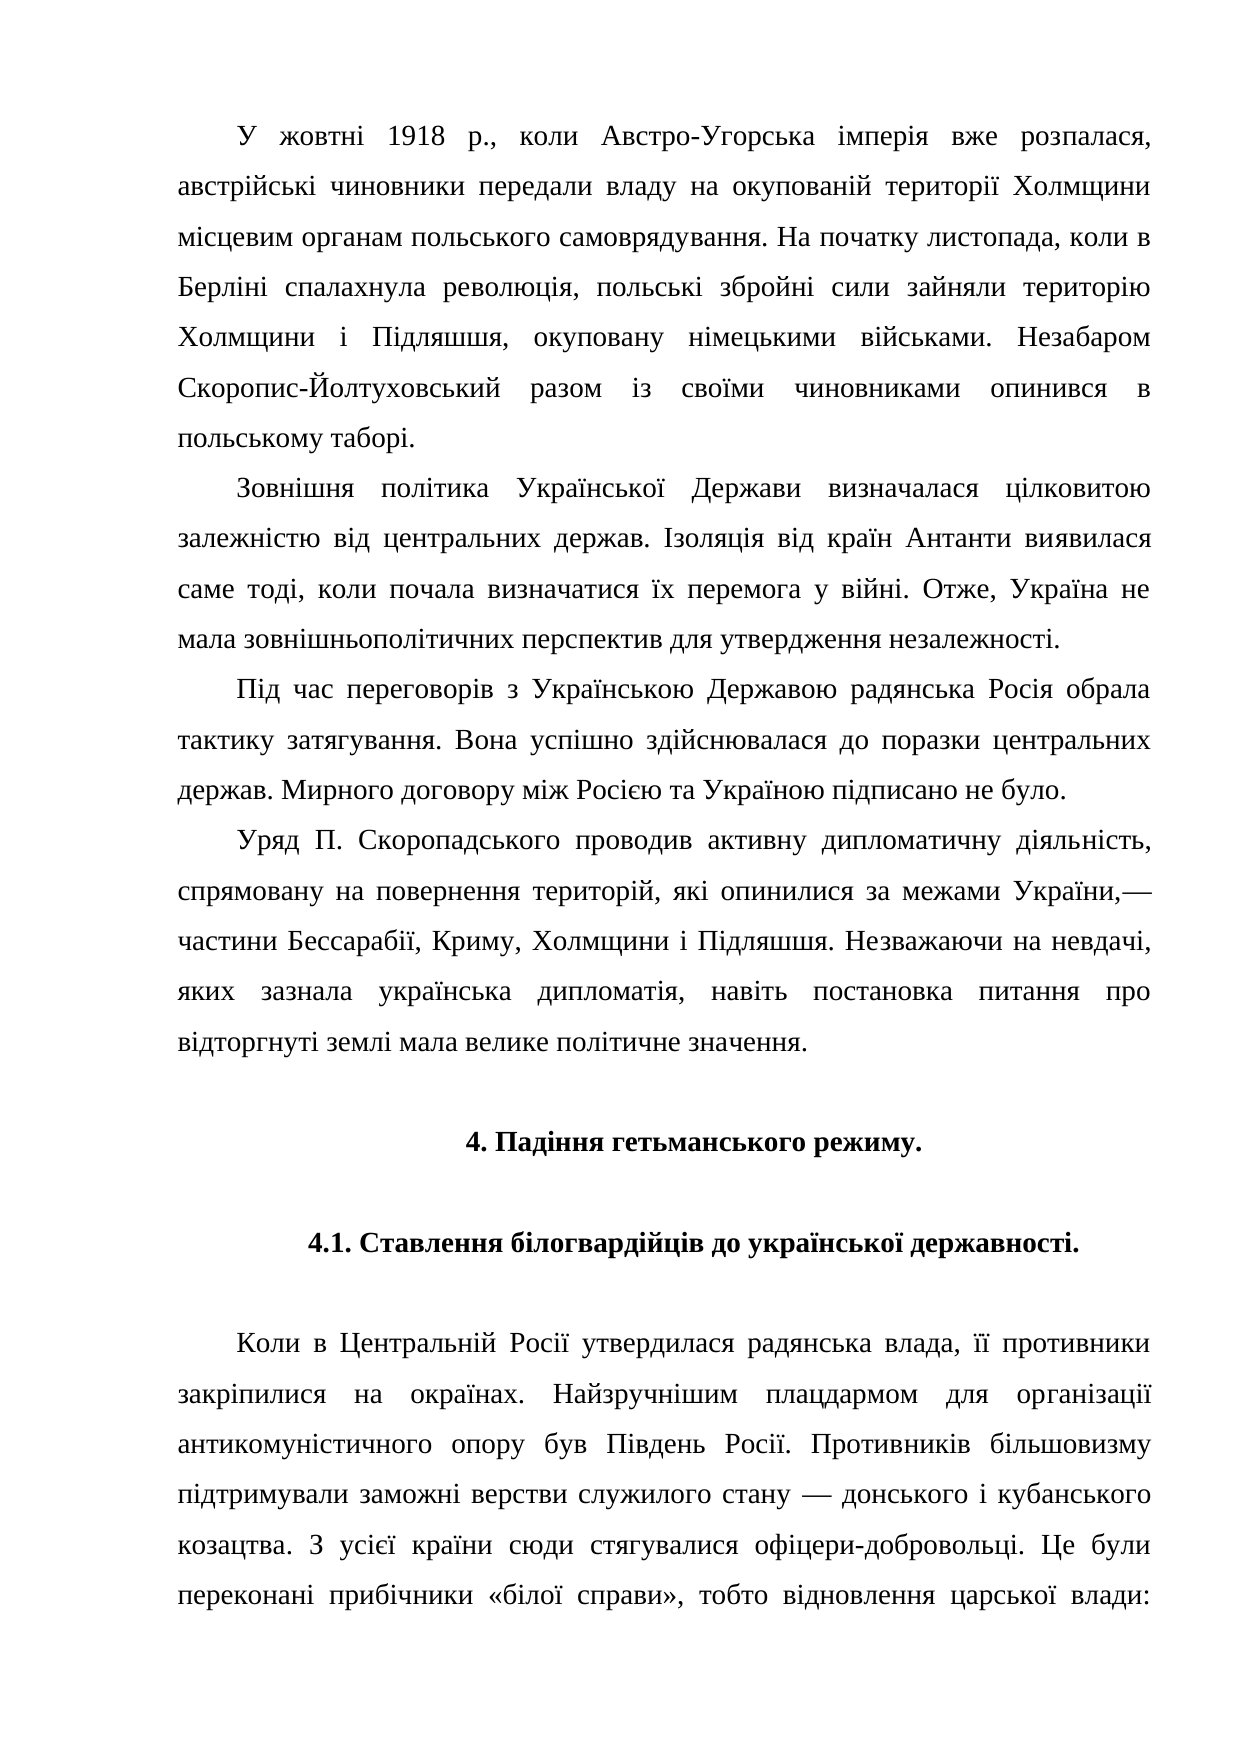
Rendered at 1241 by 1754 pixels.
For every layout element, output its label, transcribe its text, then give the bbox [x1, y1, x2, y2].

text 4. Падіння гетьманського режиму. [177, 1124, 1152, 1158]
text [177, 1326, 1152, 1611]
text Уряд П. Скоропадського проводив активну дипломатичну діяльність, спрямовану на повернення територій, які опинилися за межами України,— частини Бессарабії, Криму, Холмщини і Підляшшя. Незважаючи на невдачі, яких зазнала українська дипломатія, навіть постановка питання про відторгнуті землі мала велике політичне значення. [177, 822, 1152, 1057]
text Зовнішня політика Української Держави визначалася цілковитою залежністю від центральних держав. Ізоляція від країн Антанти виявилася саме тоді, коли почала визначатися їх перемога у війні. Отже, Україна не мала зовнішньополітичних перспектив для утвердження незалежності. [177, 470, 1152, 655]
text 4.1. Ставлення білогвардійців до української державності. [177, 1225, 1152, 1258]
text Під час переговорів з Українською Державою радянська Росія обрала тактику затягування. Вона успішно здійснювалася до поразки центральних держав. Мирного договору між Росією та Україною підписано не було. [177, 672, 1152, 806]
text У жовтні 1918 p., коли Австро-Угорська імперія вже розпалася, австрійські чиновники передали владу на окупованій території Холмщини місцевим органам польського самоврядування. На початку листопада, коли в Берліні спалахнула революція, польські збройні сили зайняли територію Холмщини і Підляшшя, окуповану німецькими військами. Незабаром Скоропис-Йолтуховський разом із своїми чиновниками опинився в польському таборі. [177, 118, 1152, 453]
